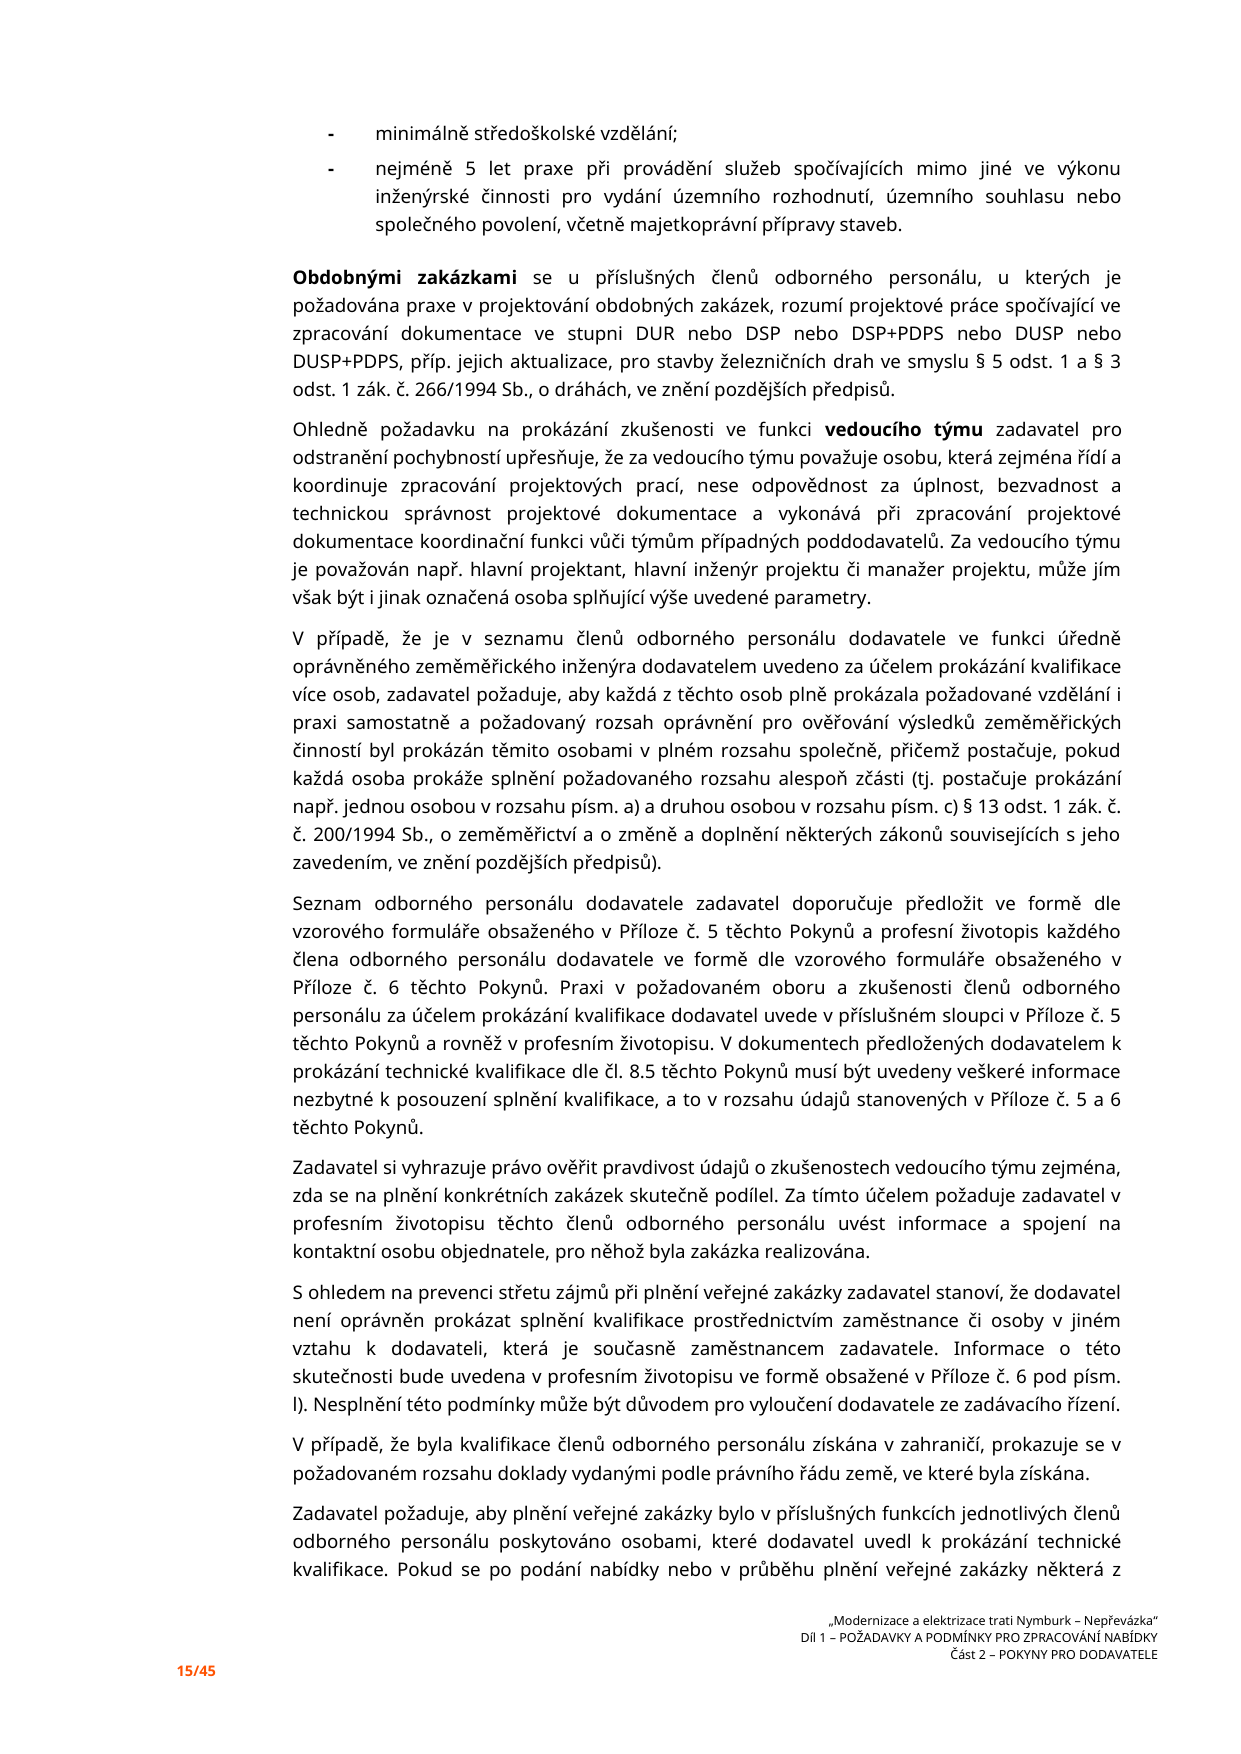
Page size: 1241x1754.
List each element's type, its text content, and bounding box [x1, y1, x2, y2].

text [292, 1500, 1122, 1582]
text V případě, že byla kvalifikace členů odborného personálu získána v zahraničí, prokazuje se v požadovaném rozsahu doklady vydanými podle právního řádu země, ve které byla získána. [292, 1432, 1122, 1485]
text S ohledem na prevenci střetu zájmů při plnění veřejné zakázky zadavatel stanoví, že dodavatel není oprávněn prokázat splnění kvalifikace prostřednictvím zaměstnance či osoby v jiném vztahu k dodavateli, která je současně zaměstnancem zadavatele. Informace o této skutečnosti bude uvedena v profesním životopisu ve formě obsažené v Příloze č. 6 pod písm. l). Nesplnění této podmínky může být důvodem pro vyloučení dodavatele ze zadávacího řízení. [292, 1279, 1122, 1417]
text Zadavatel si vyhrazuje právo ověřit pravdivost údajů o zkušenostech vedoucího týmu zejména, zda se na plnění konkrétních zakázek skutečně podílel. Za tímto účelem požaduje zadavatel v profesním životopisu těchto členů odborného personálu uvést informace a spojení na kontaktní osobu objednatele, pro něhož byla zakázka realizována. [292, 1154, 1122, 1264]
text Ohledně požadavku na prokázání zkušenosti ve funkci vedoucího týmu zadavatel pro odstranění pochybností upřesňuje, že za vedoucího týmu považuje osobu, která zejména řídí a koordinuje zpracování projektových prací, nese odpovědnost za úplnost, bezvadnost a technickou správnost projektové dokumentace a vykonává při zpracování projektové dokumentace koordinační funkci vůči týmům případných poddodavatelů. Za vedoucího týmu je považován např. hlavní projektant, hlavní inženýr projektu či manažer projektu, může jím však být i jinak označená osoba splňující výše uvedené parametry. [292, 417, 1122, 610]
text Seznam odborného personálu dodavatele zadavatel doporučuje předložit ve formě dle vzorového formuláře obsaženého v Příloze č. 5 těchto Pokynů a profesní životopis každého člena odborného personálu dodavatele ve formě dle vzorového formuláře obsaženého v Příloze č. 6 těchto Pokynů. Praxi v požadovaném oboru a zkušenosti členů odborného personálu za účelem prokázání kvalifikace dodavatel uvede v příslušném sloupci v Příloze č. 5 těchto Pokynů a rovněž v profesním životopisu. V dokumentech předložených dodavatelem k prokázání technické kvalifikace dle čl. 8.5 těchto Pokynů musí být uvedeny veškeré informace nezbytné k posouzení splnění kvalifikace, a to v rozsahu údajů stanovených v Příloze č. 5 a 6 těchto Pokynů. [292, 890, 1122, 1139]
text Obdobnými zakázkami se u příslušných členů odborného personálu, u kterých je požadována praxe v projektování obdobných zakázek, rozumí projektové práce spočívající ve zpracování dokumentace ve stupni DUR nebo DSP nebo DSP+PDPS nebo DUSP nebo DUSP+PDPS, příp. jejich aktualizace, pro stavby železničních drah ve smyslu § 5 odst. 1 a § 3 odst. 1 zák. č. 266/1994 Sb., o dráhách, ve znění pozdějších předpisů. [292, 264, 1122, 402]
text nejméně 5 let praxe při provádění služeb spočívajících mimo jiné ve výkonu inženýrské činnosti pro vydání územního rozhodnutí, územního souhlasu nebo společného povolení, včetně majetkoprávní přípravy staveb. [328, 155, 1122, 236]
text V případě, že je v seznamu členů odborného personálu dodavatele ve funkci úředně oprávněného zeměměřického inženýra dodavatelem uvedeno za účelem prokázání kvalifikace více osob, zadavatel požaduje, aby každá z těchto osob plně prokázala požadované vzdělání i praxi samostatně a požadovaný rozsah oprávnění pro ověřování výsledků zeměměřických činností byl prokázán těmito osobami v plném rozsahu společně, přičemž postačuje, pokud každá osoba prokáže splnění požadovaného rozsahu alespoň zčásti (tj. postačuje prokázání např. jednou osobou v rozsahu písm. a) a druhou osobou v rozsahu písm. c) § 13 odst. 1 zák. č. č. 200/1994 Sb., o zeměměřictví a o změně a doplnění některých zákonů souvisejících s jeho zavedením, ve znění pozdějších předpisů). [292, 625, 1122, 875]
text minimálně středoškolské vzdělání; [328, 121, 1122, 146]
